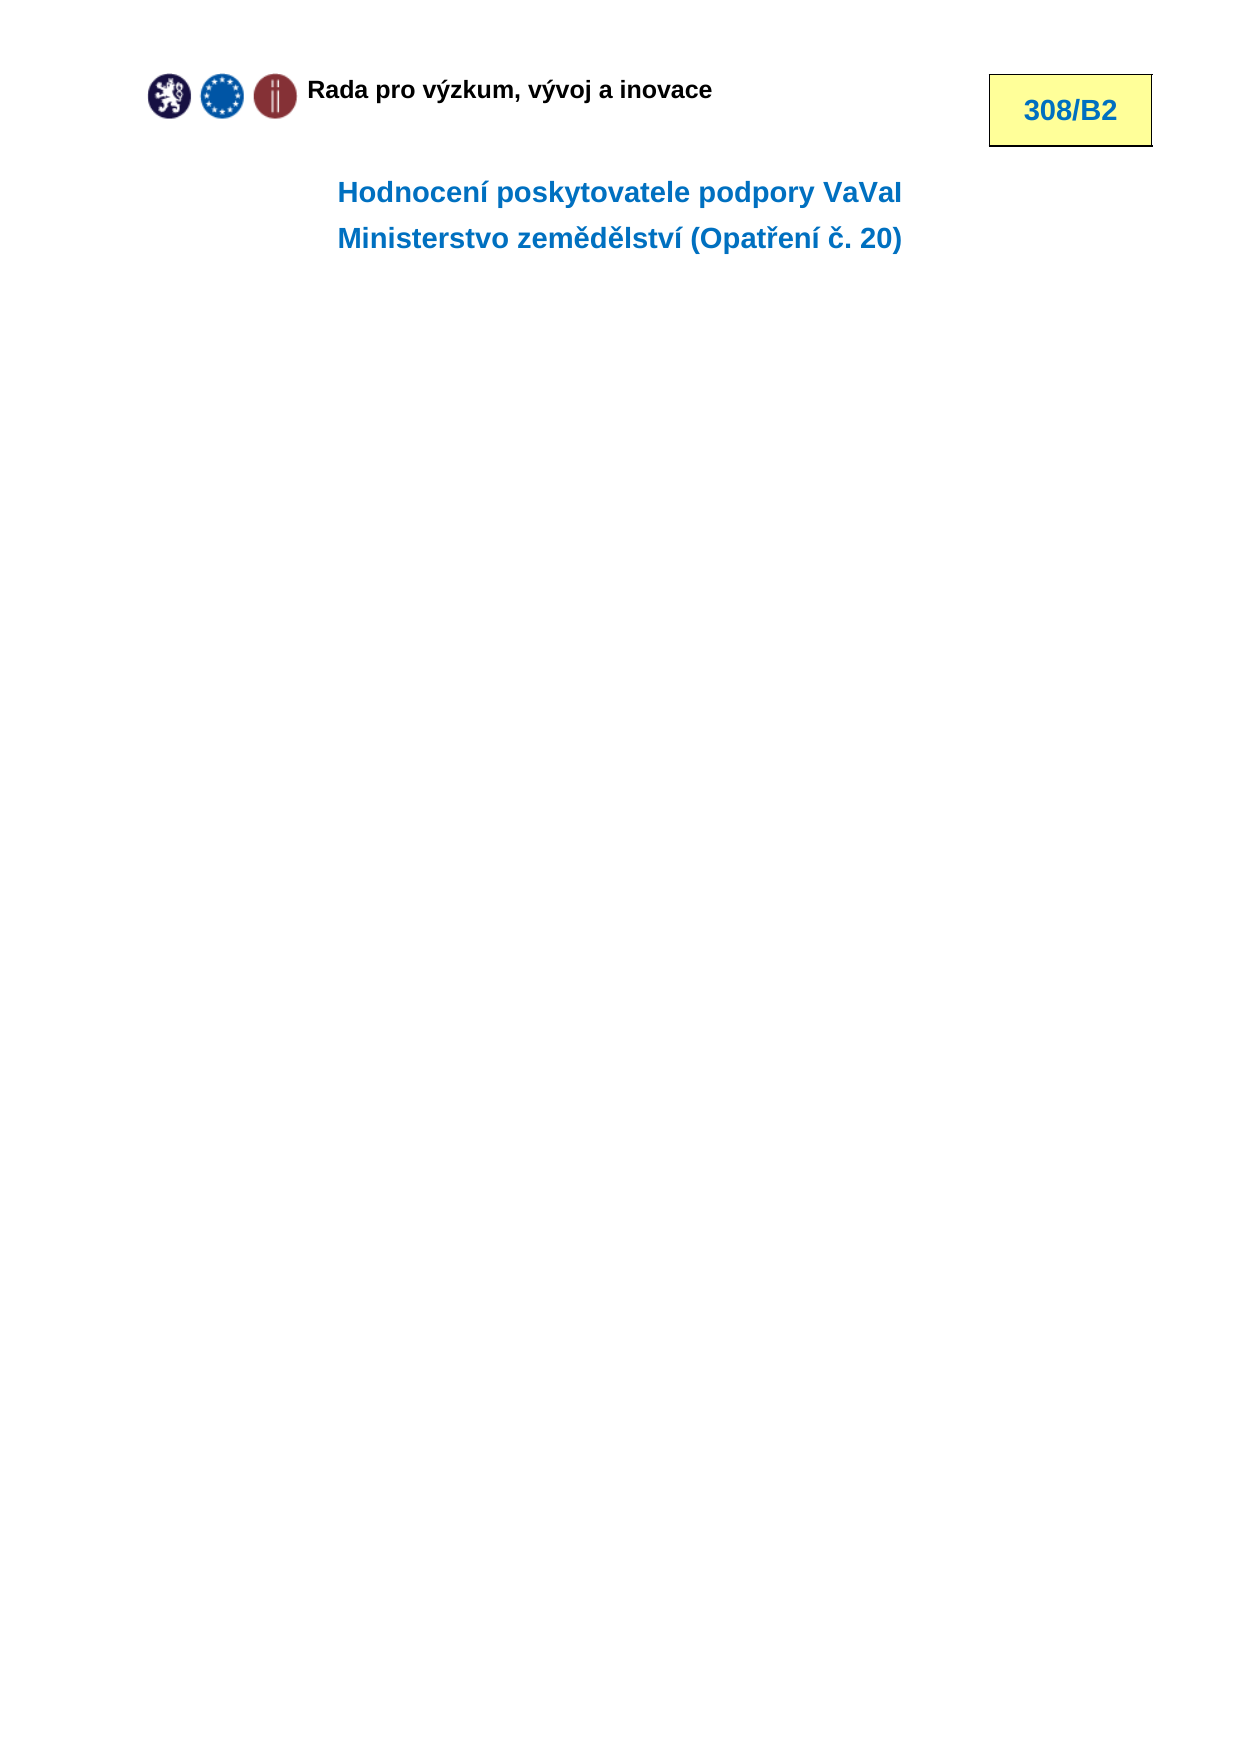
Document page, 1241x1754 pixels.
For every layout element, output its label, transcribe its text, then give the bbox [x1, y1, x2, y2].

picture [147, 73, 298, 120]
text Ministerstvo zemědělství (Opatření č. 20) [148, 222, 1093, 255]
text Hodnocení poskytovatele podpory VaVaI [148, 176, 1093, 209]
